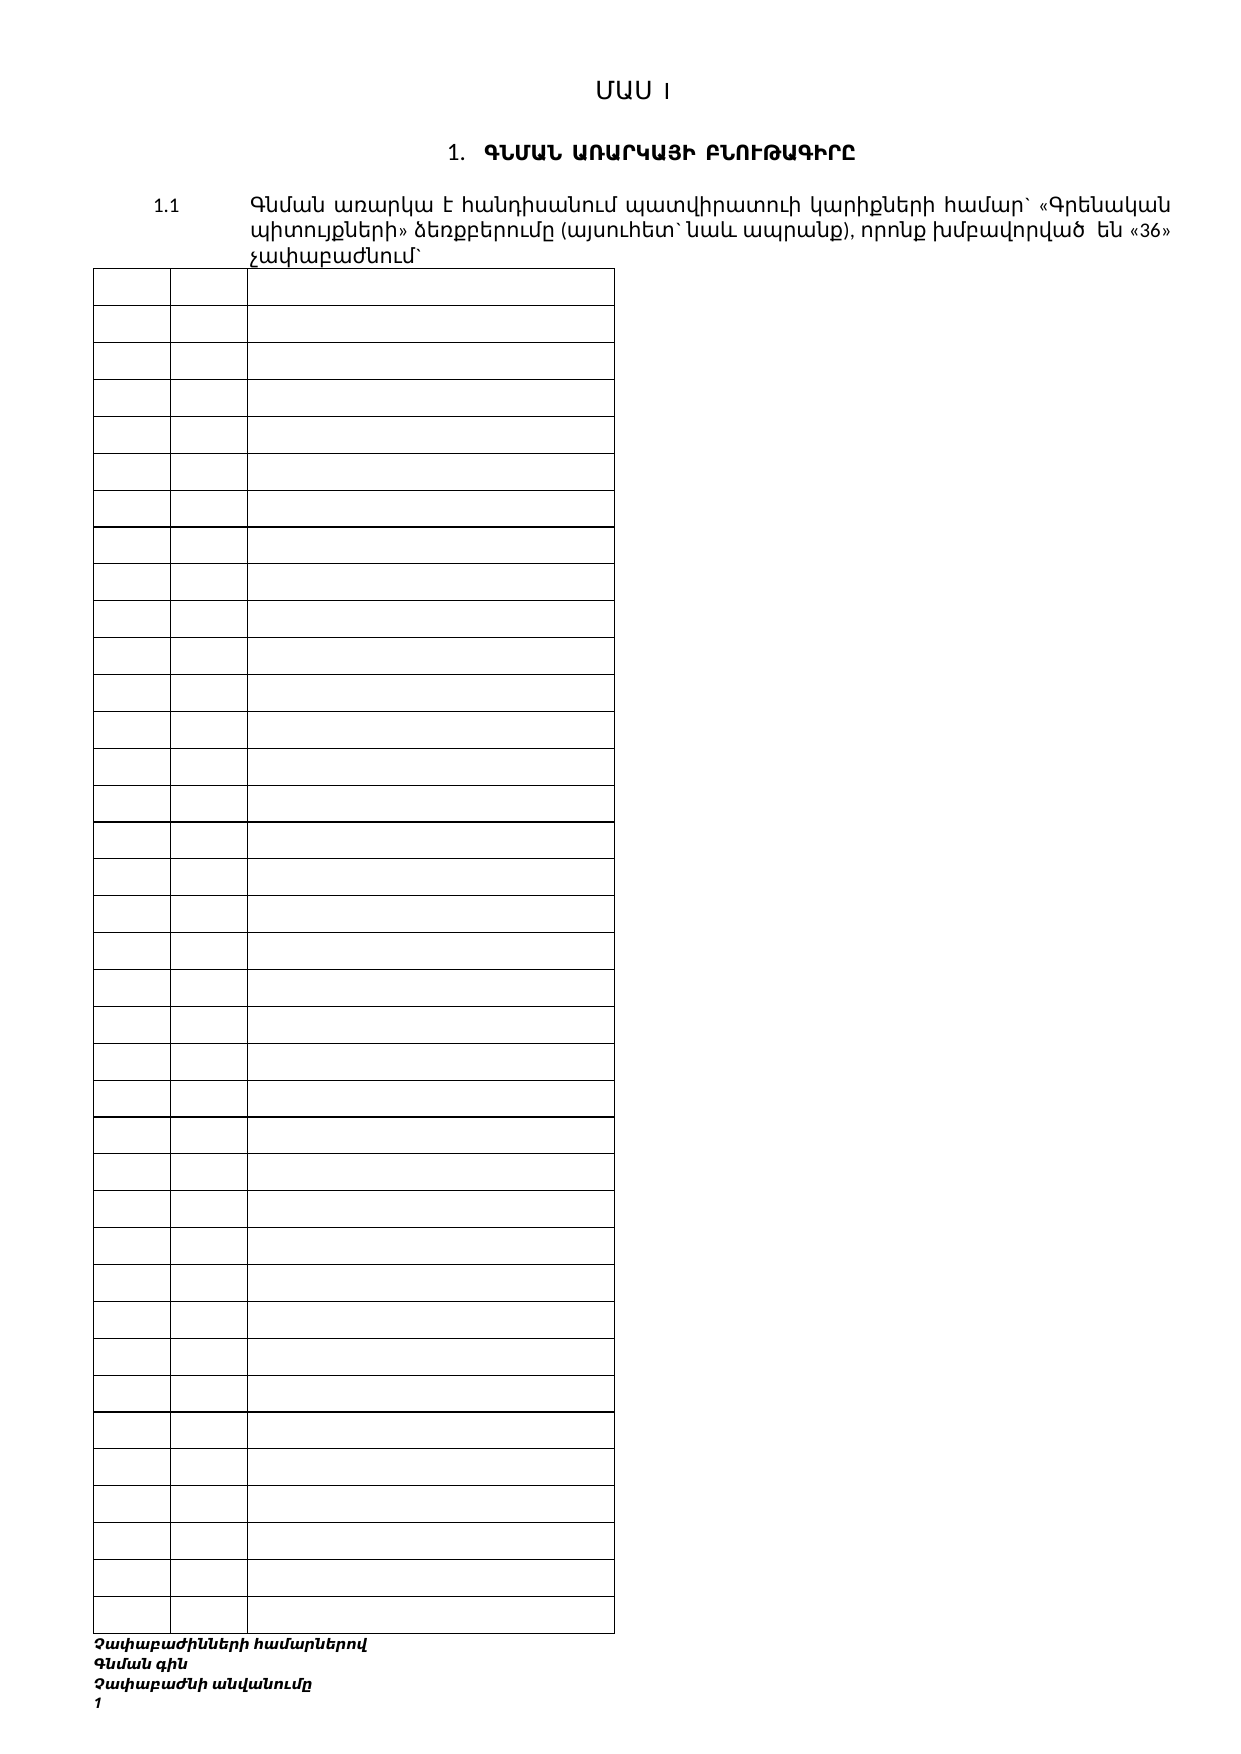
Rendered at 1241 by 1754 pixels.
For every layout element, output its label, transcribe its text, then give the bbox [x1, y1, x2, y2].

list ԳՆՄԱՆ ԱՌԱՐԿԱՅԻ ԲՆՈՒԹԱԳԻՐԸ [131, 136, 1171, 167]
text ՄԱՍ I [94, 75, 1171, 106]
subtitle Գնման առարկա է հանդիսանում պատվիրատուի կարիքների համար` «Գրենական պիտույքների» ձեռքբերումը (այսուհետ` նաև ապրանք), որոնք խմբավորված են «36» չափաբաժնում` [153, 192, 1171, 268]
